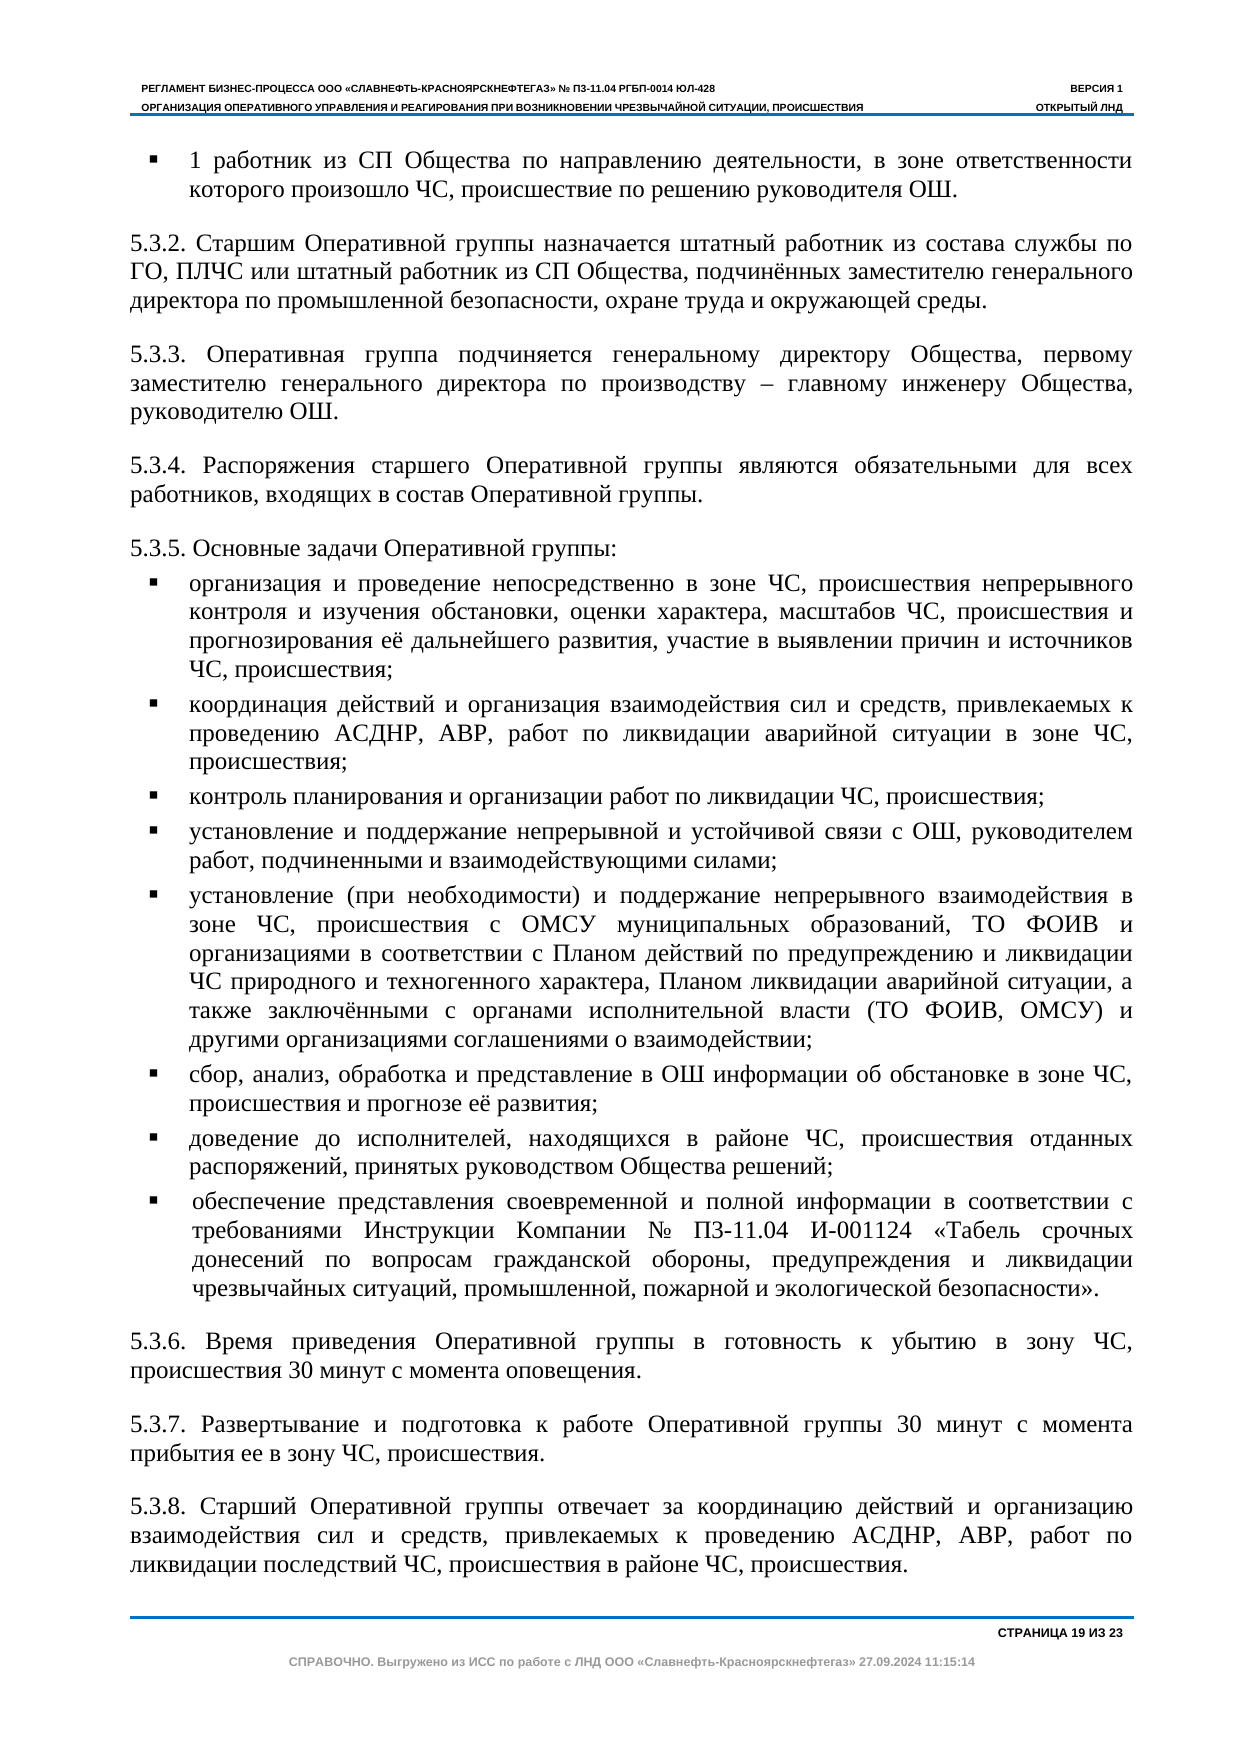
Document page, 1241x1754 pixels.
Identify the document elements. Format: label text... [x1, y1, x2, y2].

list контроль планирования и организации работ по ликвидации ЧС, происшествия; [148, 781, 1134, 810]
list сбор, анализ, обработка и представление в ОШ информации об обстановке в зоне ЧС, происшествия и прогнозе её развития; [148, 1059, 1134, 1116]
list 1 работник из СП Общества по направлению деятельности, в зоне ответственности которого произошло ЧС, происшествие по решению руководителя ОШ. [148, 145, 1134, 203]
list доведение до исполнителей, находящихся в районе ЧС, происшествия отданных распоряжений, принятых руководством Общества решений; [148, 1123, 1134, 1180]
text 5.3.4. Распоряжения старшего Оперативной группы являются обязательными для всех работников, входящих в состав Оперативной группы. [130, 450, 1134, 508]
text 5.3.6. Время приведения Оперативной группы в готовность к убытию в зону ЧС, происшествия 30 минут с момента оповещения. [130, 1326, 1134, 1384]
text 5.3.8. Старший Оперативной группы отвечает за координацию действий и организацию взаимодействия сил и средств, привлекаемых к проведению АСДНР, АВР, работ по ликвидации последствий ЧС, происшествия в районе ЧС, происшествия. [130, 1491, 1134, 1578]
list организация и проведение непосредственно в зоне ЧС, происшествия непрерывного контроля и изучения обстановки, оценки характера, масштабов ЧС, происшествия и прогнозирования её дальнейшего развития, участие в выявлении причин и источников ЧС, происшествия; [148, 568, 1134, 683]
text 5.3.5. Основные задачи Оперативной группы: [130, 533, 1134, 561]
list установление и поддержание непрерывной и устойчивой связи с ОШ, руководителем работ, подчиненными и взаимодействующими силами; [148, 816, 1134, 874]
list обеспечение представления своевременной и полной информации в соответствии с требованиями Инструкции Компании № П3-11.04 И-001124 «Табель срочных донесений по вопросам гражданской обороны, предупреждения и ликвидации чрезвычайных ситуаций, промышленной, пожарной и экологической безопасности». [148, 1186, 1134, 1301]
text 5.3.2. Старшим Оперативной группы назначается штатный работник из состава службы по ГО, ПЛЧС или штатный работник из СП Общества, подчинённых заместителю генерального директора по промышленной безопасности, охране труда и окружающей среды. [130, 228, 1134, 314]
text 5.3.7. Развертывание и подготовка к работе Оперативной группы 30 минут с момента прибытия ее в зону ЧС, происшествия. [130, 1409, 1134, 1466]
list установление (при необходимости) и поддержание непрерывного взаимодействия в зоне ЧС, происшествия с ОМСУ муниципальных образований, ТО ФОИВ и организациями в соответствии с Планом действий по предупреждению и ликвидации ЧС природного и техногенного характера, Планом ликвидации аварийной ситуации, а также заключёнными с органами исполнительной власти (ТО ФОИВ, ОМСУ) и другими организациями соглашениями о взаимодействии; [148, 880, 1134, 1053]
text 5.3.3. Оперативная группа подчиняется генеральному директору Общества, первому заместителю генерального директора по производству – главному инженеру Общества, руководителю ОШ. [130, 339, 1134, 425]
list координация действий и организация взаимодействия сил и средств, привлекаемых к проведению АСДНР, АВР, работ по ликвидации аварийной ситуации в зоне ЧС, происшествия; [148, 689, 1134, 775]
